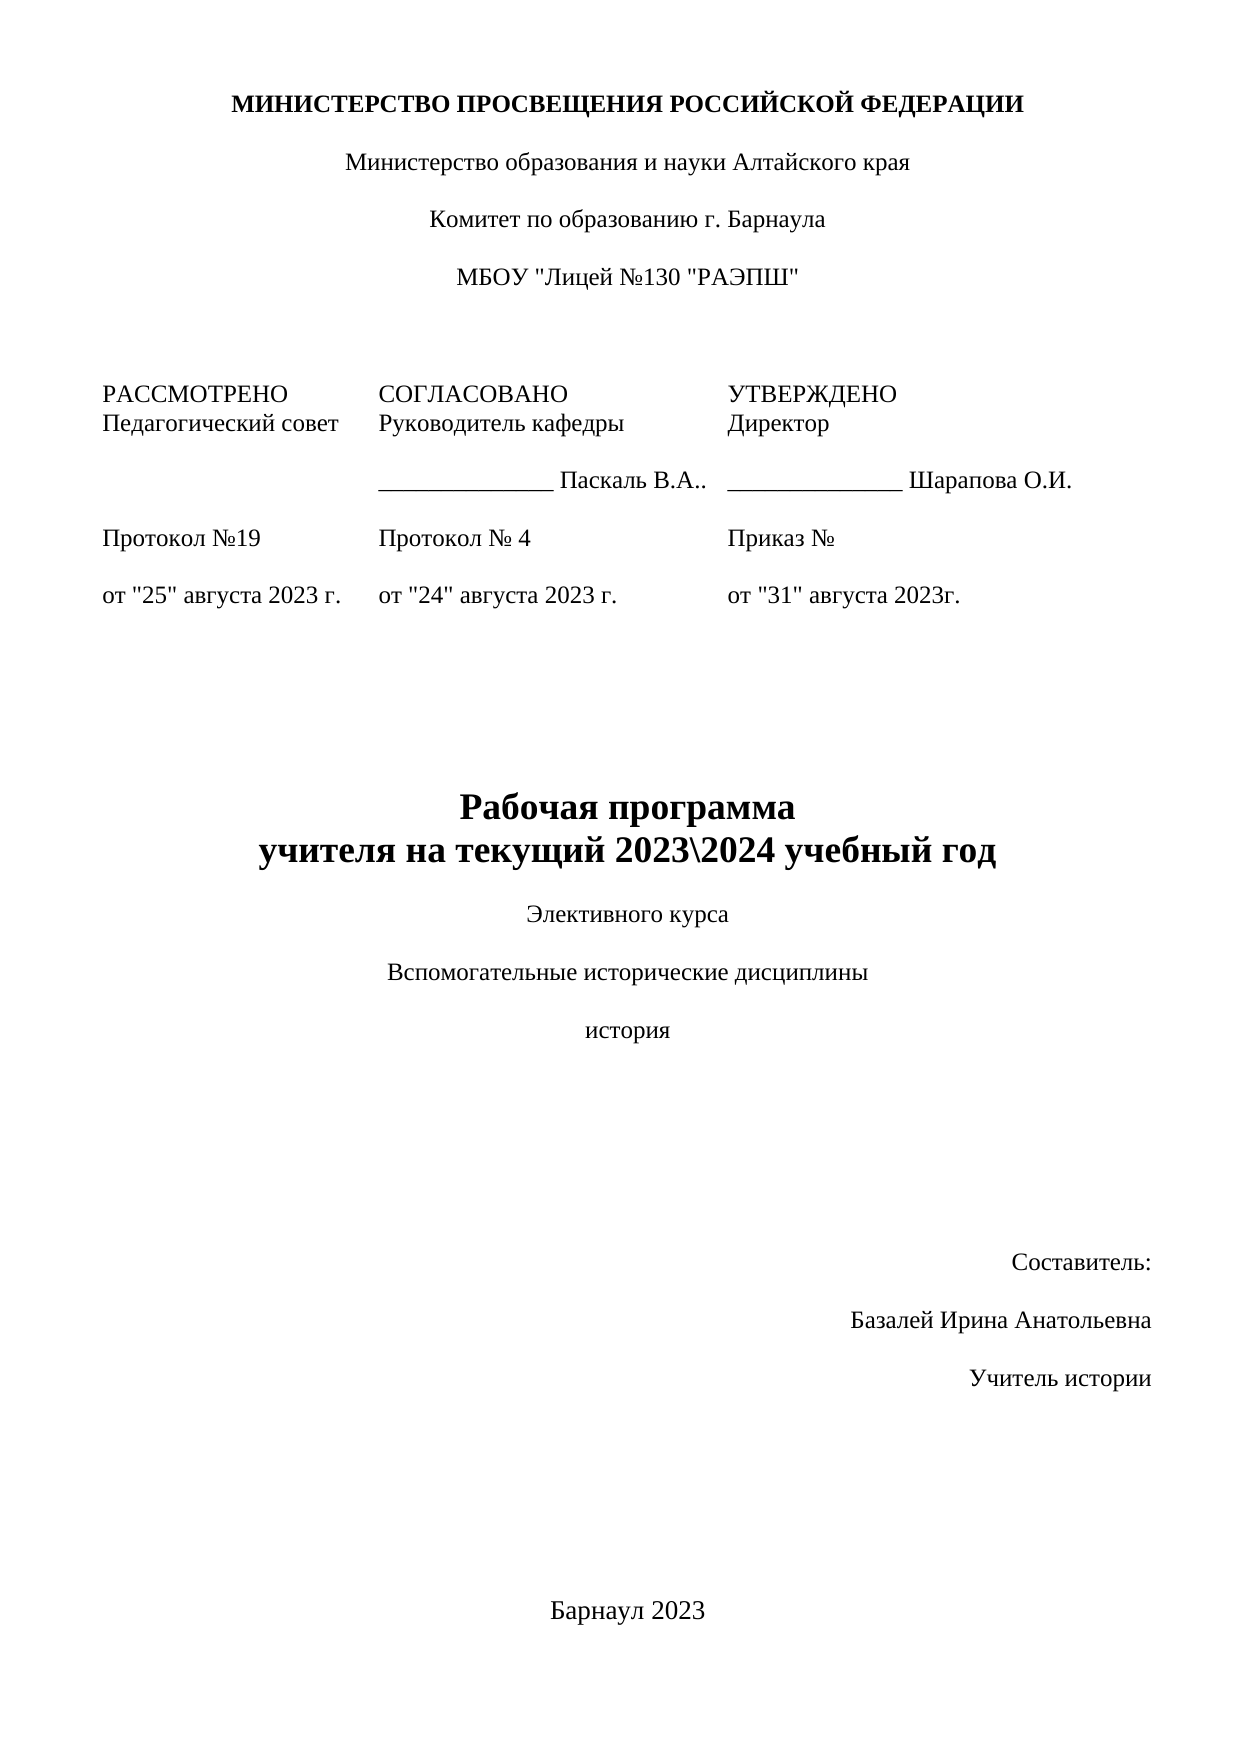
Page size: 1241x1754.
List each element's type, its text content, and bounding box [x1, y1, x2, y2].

text Рабочая программа учителя на текущий 2023\2024 учебный год [103, 784, 1152, 870]
table_header СОГЛАСОВАНО Руководитель кафедры ______________ Паскаль В.А.. Протокол № 4 от "24" августа 2023 г. [377, 378, 726, 610]
text Министерство образования и науки Алтайского края [103, 147, 1152, 175]
text Барнаул 2023 [103, 1594, 1152, 1626]
table_header РАССМОТРЕНО Педагогический совет Протокол №19 от "25" августа 2023 г. [101, 378, 377, 610]
text МИНИСТЕРСТВО ПРОСВЕЩЕНИЯ РОССИЙСКОЙ ФЕДЕРАЦИИ [103, 89, 1152, 117]
text история [103, 1015, 1152, 1044]
table_header УТВЕРЖДЕНО Директор ______________ Шарапова О.И. Приказ № от "31" августа 2023г. [726, 378, 1076, 610]
text Учитель истории [103, 1363, 1152, 1392]
text Вспомогательные исторические дисциплины [103, 957, 1152, 986]
text Составитель: [103, 1247, 1152, 1276]
text Элективного курса [103, 899, 1152, 928]
text Комитет по образованию г. Барнаула [103, 204, 1152, 233]
text МБОУ "Лицей №130 "РАЭПШ" [103, 262, 1152, 291]
text Базалей Ирина Анатольевна [103, 1305, 1152, 1334]
